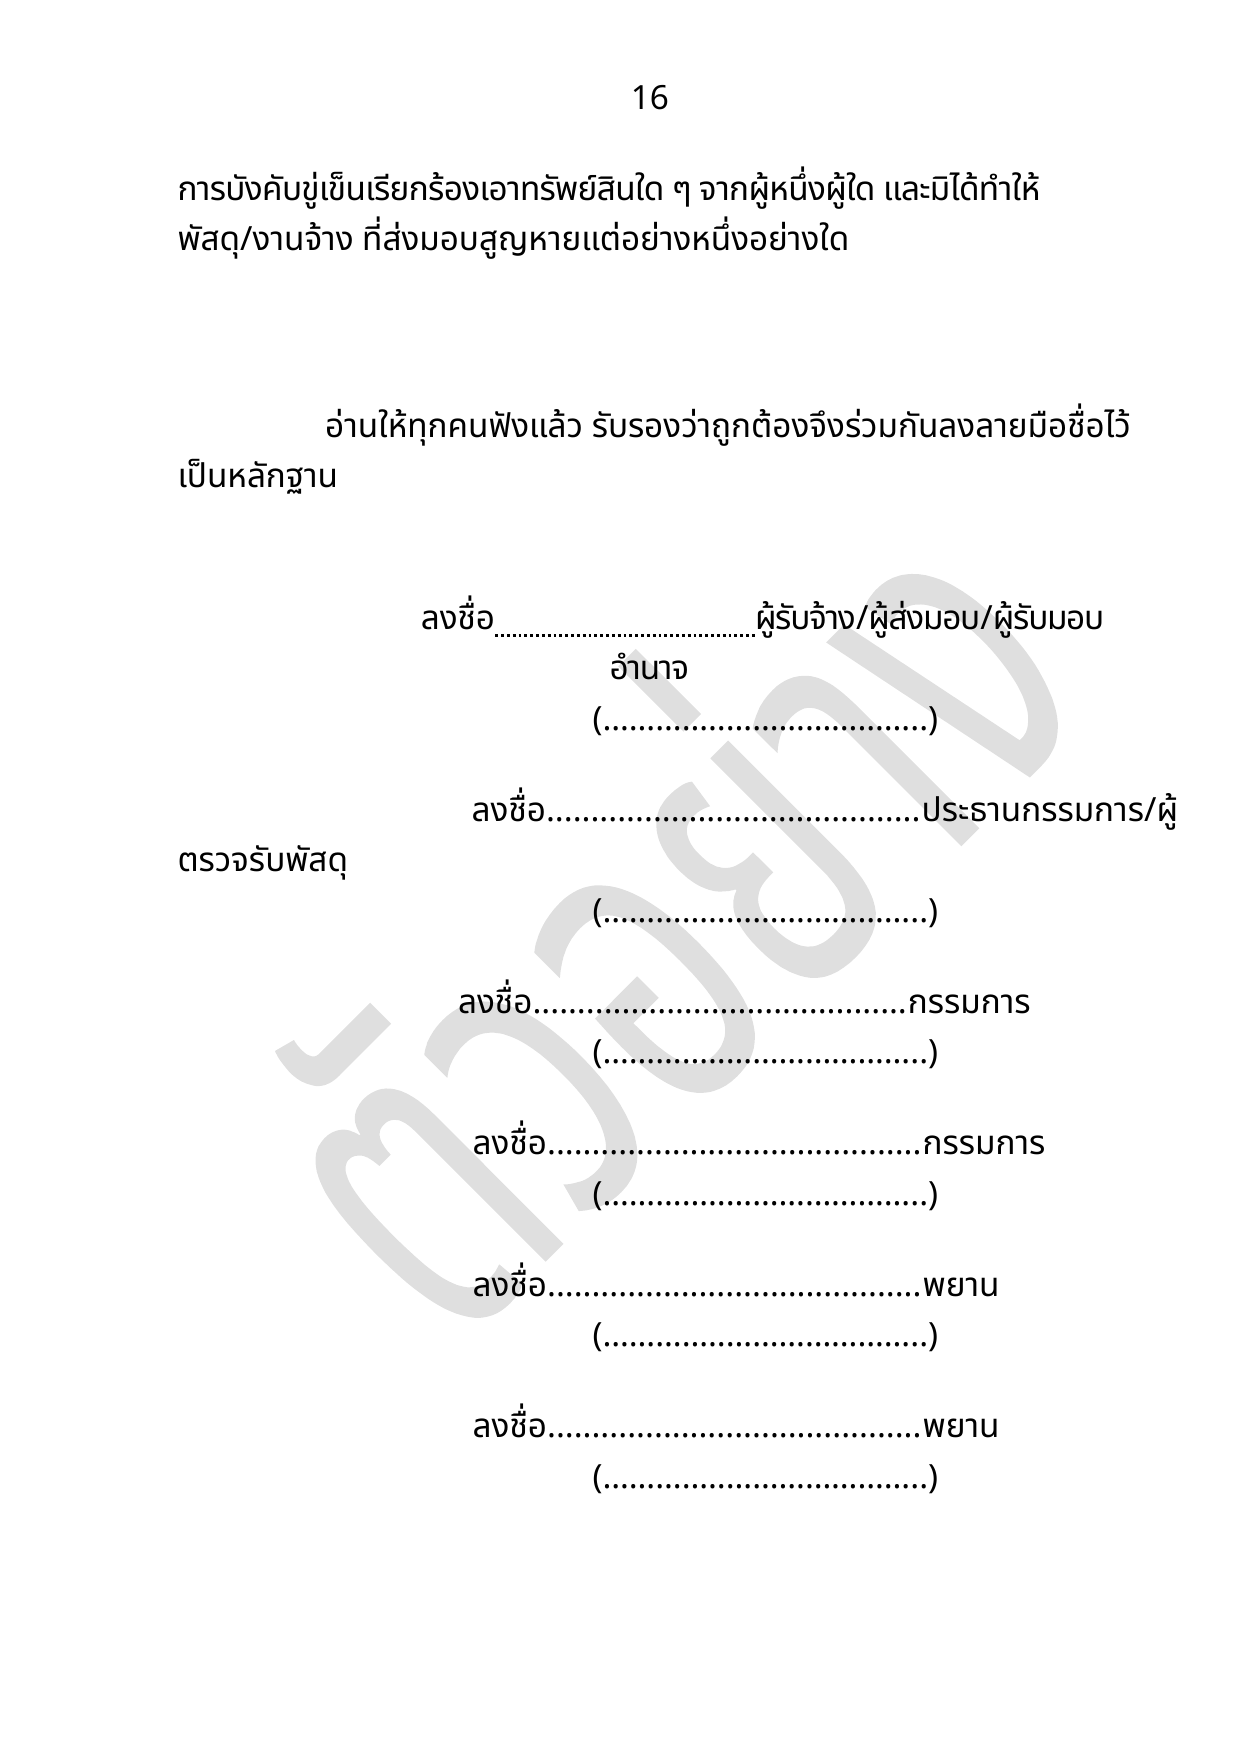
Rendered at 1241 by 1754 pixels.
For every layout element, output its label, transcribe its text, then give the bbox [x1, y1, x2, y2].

text ลงชื่อ..........................................พยาน [472, 1402, 1178, 1452]
text อ่านให้ทุกคนฟังแล้ว รับรองว่าถูกต้องจึงร่วมกันลงลายมือชื่อไว้เป็นหลักฐาน [177, 402, 1137, 503]
text ลงชื่อ..........................................พยาน [472, 1260, 1178, 1311]
text (…………..…………………..) [177, 887, 1122, 932]
text (…………..…………………..) [177, 1311, 1122, 1356]
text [177, 165, 1122, 266]
text (…………..…………………..) [177, 695, 1122, 740]
text ลงชื่อ..........................................กรรมการ [472, 1119, 1178, 1169]
text (…………..…………………..) [177, 1169, 1122, 1215]
text (…………..…………………..) [177, 1028, 1122, 1073]
text ลงชื่อ..........................................กรรมการ [458, 977, 1178, 1028]
text (…………..…………………..) [177, 1452, 1122, 1498]
text ลงชื่อ ผู้รับจ้าง/ผู้ส่งมอบ/ผู้รับมอบอำนาจ [177, 594, 1122, 695]
text ลงชื่อ..........................................ประธานกรรมการ/ผู้ตรวจรับพัสดุ [177, 786, 1178, 887]
